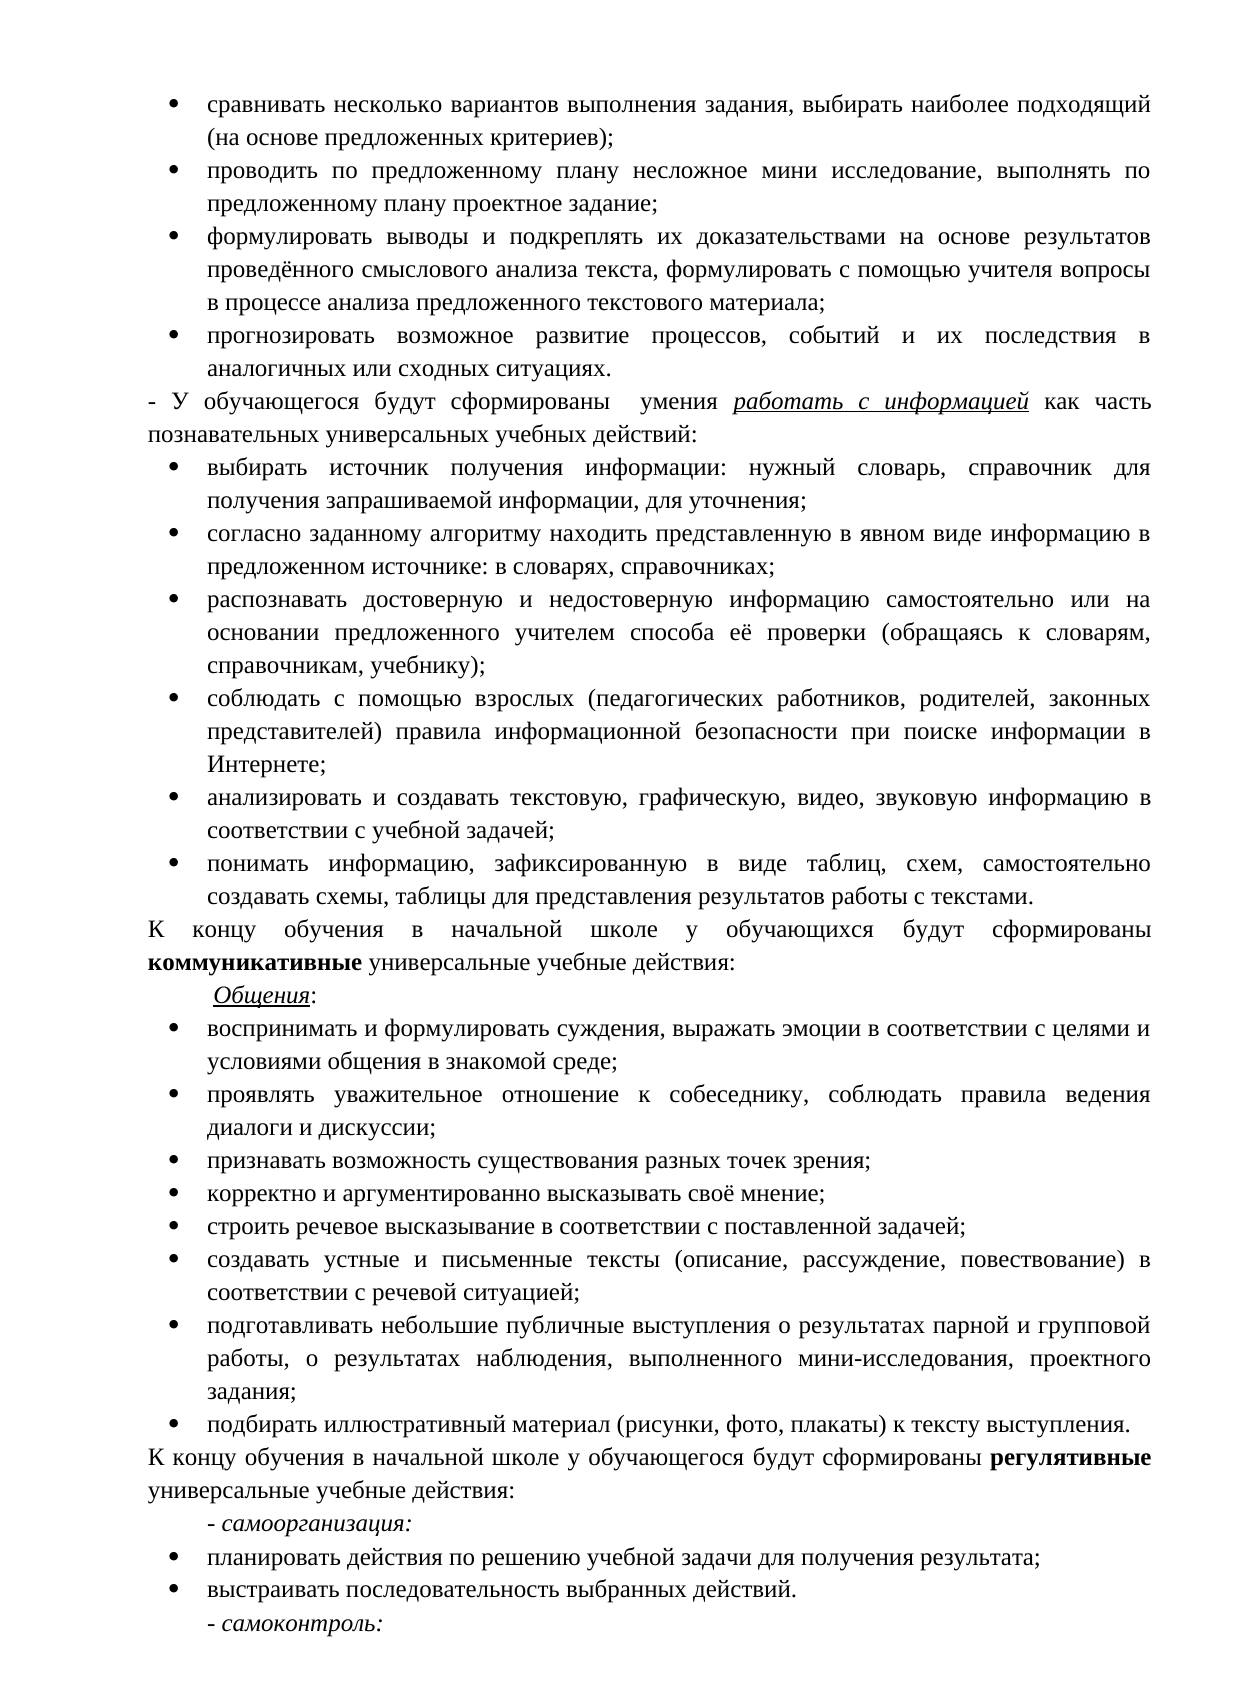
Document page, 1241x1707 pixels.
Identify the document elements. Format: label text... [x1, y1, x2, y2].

list проявлять уважительное отношение к собеседнику, соблюдать правила ведения диалоги и дискуссии; [169, 1079, 1152, 1141]
list планировать действия по решению учебной задачи для получения результата; [169, 1542, 1152, 1570]
list строить речевое высказывание в соответствии с поставленной задачей; [169, 1211, 1152, 1240]
text - У обучающегося будут сформированы умения работать с информацией как часть познавательных универсальных учебных действий: [148, 386, 1152, 448]
list прогнозировать возможное развитие процессов, событий и их последствия в аналогичных или сходных ситуациях. [169, 320, 1152, 382]
list сравнивать несколько вариантов выполнения задания, выбирать наиболее подходящий (на основе предложенных критериев); [169, 89, 1152, 150]
list формулировать выводы и подкреплять их доказательствами на основе результатов проведённого смыслового анализа текста, формулировать с помощью учителя вопросы в процессе анализа предложенного текстового материала; [169, 221, 1152, 316]
list понимать информацию, зафиксированную в виде таблиц, схем, самостоятельно создавать схемы, таблицы для представления результатов работы с текстами. [169, 848, 1152, 910]
list проводить по предложенному плану несложное мини исследование, выполнять по предложенному плану проектное задание; [169, 155, 1152, 216]
list создавать устные и письменные тексты (описание, рассуждение, повествование) в соответствии с речевой ситуацией; [169, 1244, 1152, 1306]
text К концу обучения в начальной школе у обучающихся будут сформированы коммуникативные универсальные учебные действия: [148, 914, 1152, 976]
text - самоконтроль: [207, 1608, 1152, 1636]
list признавать возможность существования разных точек зрения; [169, 1145, 1152, 1174]
list выбирать источник получения информации: нужный словарь, справочник для получения запрашиваемой информации, для уточнения; [169, 452, 1152, 514]
list соблюдать с помощью взрослых (педагогических работников, родителей, законных представителей) правила информационной безопасности при поиске информации в Интернете; [169, 683, 1152, 778]
list анализировать и создавать текстовую, графическую, видео, звуковую информацию в соответствии с учебной задачей; [169, 782, 1152, 844]
list подбирать иллюстративный материал (рисунки, фото, плакаты) к тексту выступления. [169, 1409, 1152, 1438]
text - самоорганизация: [207, 1508, 1152, 1537]
list воспринимать и формулировать суждения, выражать эмоции в соответствии с целями и условиями общения в знакомой среде; [169, 1013, 1152, 1075]
list выстраивать последовательность выбранных действий. [169, 1574, 1152, 1603]
list распознавать достоверную и недостоверную информацию самостоятельно или на основании предложенного учителем способа её проверки (обращаясь к словарям, справочникам, учебнику); [169, 584, 1152, 679]
text Общения: [207, 980, 1152, 1009]
list корректно и аргументированно высказывать своё мнение; [169, 1178, 1152, 1207]
text К концу обучения в начальной школе у обучающегося будут сформированы регулятивные универсальные учебные действия: [148, 1442, 1152, 1504]
list подготавливать небольшие публичные выступления о результатах парной и групповой работы, о результатах наблюдения, выполненного мини-исследования, проектного задания; [169, 1310, 1152, 1405]
list согласно заданному алгоритму находить представленную в явном виде информацию в предложенном источнике: в словарях, справочниках; [169, 518, 1152, 580]
